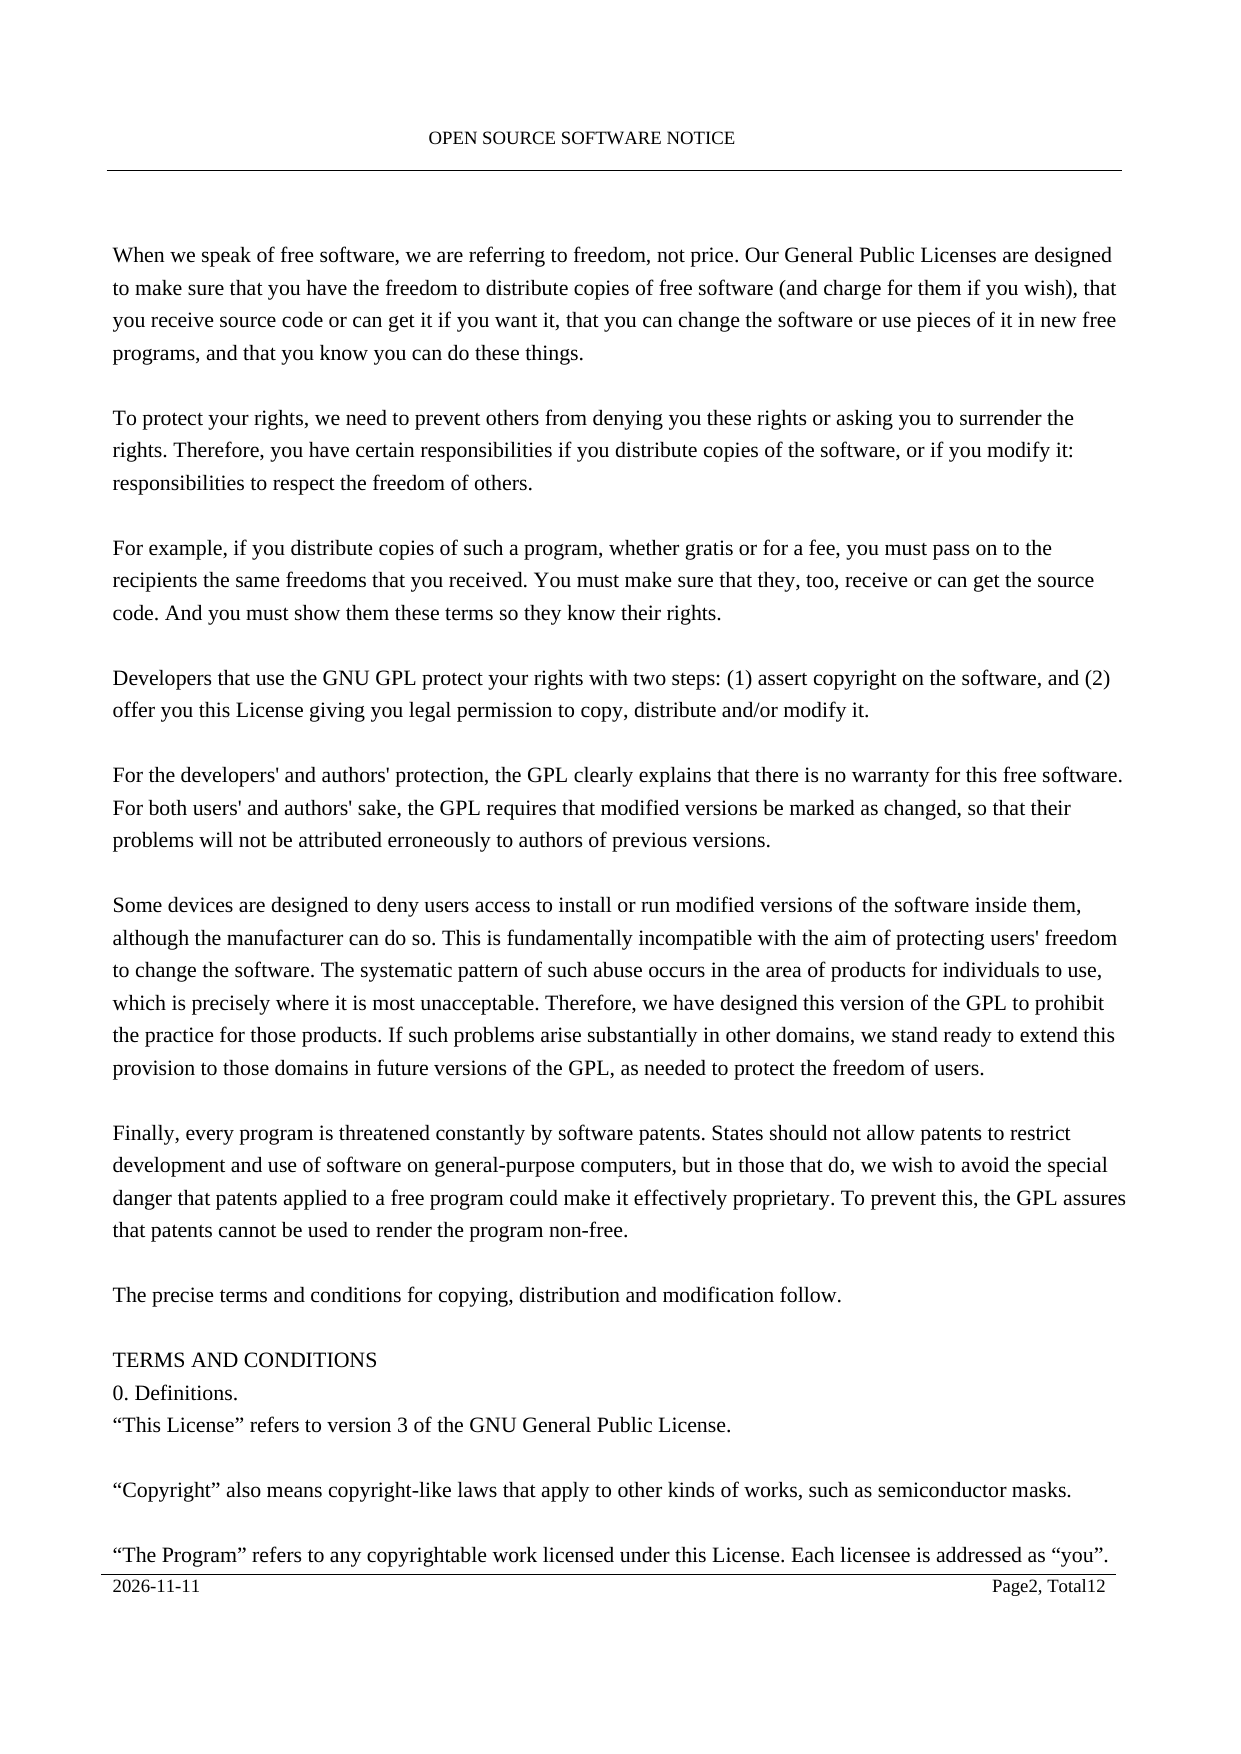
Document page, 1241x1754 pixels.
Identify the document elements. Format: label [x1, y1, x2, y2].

text [112, 206, 1128, 1571]
